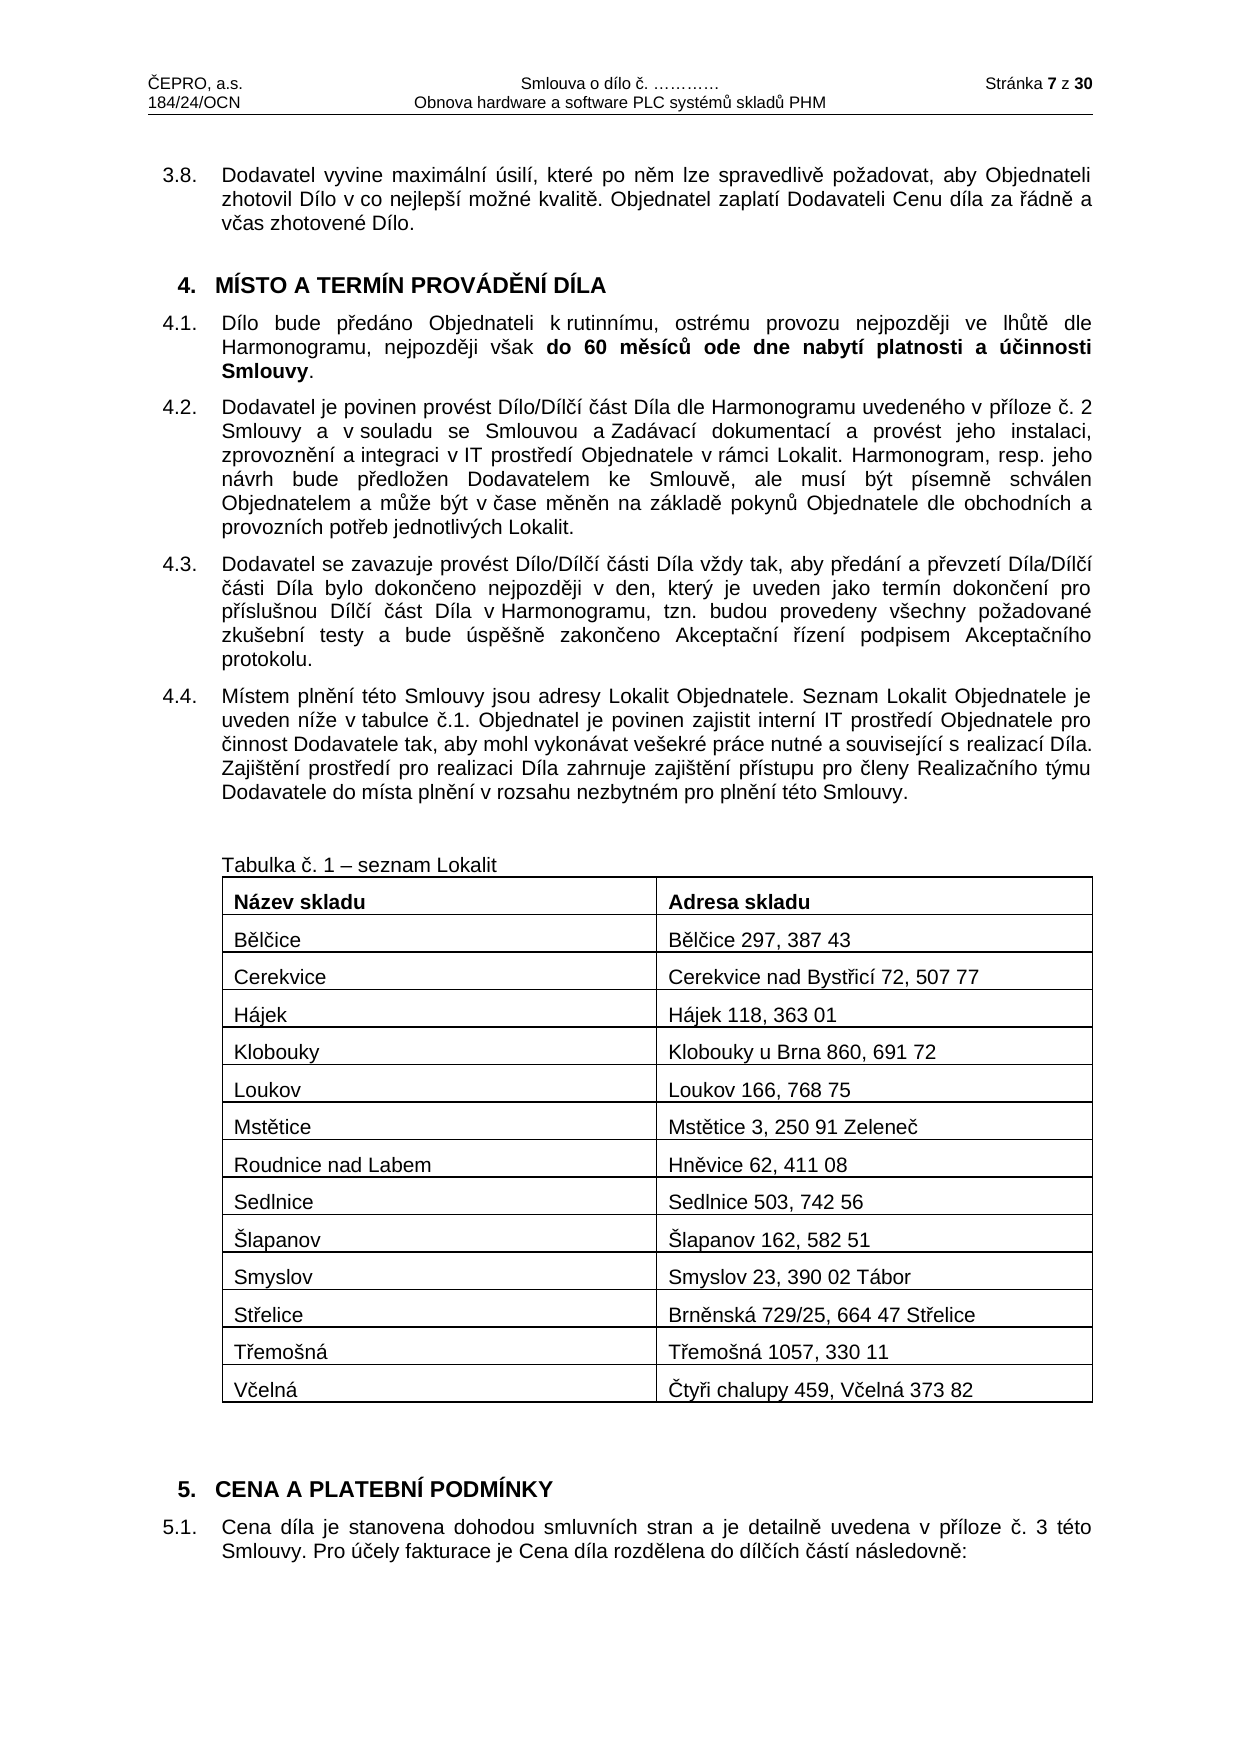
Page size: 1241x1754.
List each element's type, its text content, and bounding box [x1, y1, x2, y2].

table_cell Šlapanov 162, 582 51 [657, 1215, 1092, 1251]
table_cell Bělčice [223, 915, 656, 951]
table_cell Cerekvice nad Bystřicí 72, 507 77 [657, 953, 1092, 989]
list Tabulka č. 1 – seznam Lokalit [221, 852, 1093, 876]
text Dílo bude předáno Objednateli k rutinnímu, ostrému provozu nejpozději ve lhůtě dle Harmonogramu, nejpozději však do 60 měsíců ode dne nabytí platnosti a účinnosti Smlouvy. [162, 311, 1093, 383]
table_cell Hájek 118, 363 01 [657, 990, 1092, 1026]
table_cell Včelná [223, 1365, 656, 1401]
table_cell Třemošná 1057, 330 11 [657, 1328, 1092, 1364]
subtitle MÍSTO A TERMÍN provádění díla [177, 272, 1093, 298]
table_cell Sedlnice 503, 742 56 [657, 1178, 1092, 1214]
text Cena díla je stanovena dohodou smluvních stran a je detailně uvedena v příloze č. 3 této Smlouvy. Pro účely fakturace je Cena díla rozdělena do dílčích částí následovně: [162, 1515, 1093, 1563]
table_cell Šlapanov [223, 1215, 656, 1251]
table_cell Klobouky u Brna 860, 691 72 [657, 1028, 1092, 1064]
text Dodavatel se zavazuje provést Dílo/Dílčí části Díla vždy tak, aby předání a převzetí Díla/Dílčí části Díla bylo dokončeno nejpozději v den, který je uveden jako termín dokončení pro příslušnou Dílčí část Díla v Harmonogramu, tzn. budou provedeny všechny požadované zkušební testy a bude úspěšně zakončeno Akceptační řízení podpisem Akceptačního protokolu. [162, 551, 1093, 671]
table_cell Brněnská 729/25, 664 47 Střelice [657, 1290, 1092, 1326]
text Dodavatel vyvine maximální úsilí, které po něm lze spravedlivě požadovat, aby Objednateli zhotovil Dílo v co nejlepší možné kvalitě. Objednatel zaplatí Dodavateli Cenu díla za řádně a včas zhotovené Dílo. [162, 162, 1093, 234]
table_cell Hněvice 62, 411 08 [657, 1140, 1092, 1176]
table_cell Mstětice [223, 1103, 656, 1139]
subtitle CENA A PLATEBNÍ PODMÍNKY [177, 1476, 1093, 1503]
table_cell Roudnice nad Labem [223, 1140, 656, 1176]
table_cell Loukov 166, 768 75 [657, 1065, 1092, 1101]
text Dodavatel je povinen provést Dílo/Dílčí část Díla dle Harmonogramu uvedeného v příloze č. 2 Smlouvy a v souladu se Smlouvou a Zadávací dokumentací a provést jeho instalaci, zprovoznění a integraci v IT prostředí Objednatele v rámci Lokalit. Harmonogram, resp. jeho návrh bude předložen Dodavatelem ke Smlouvě, ale musí být písemně schválen Objednatelem a může být v čase měněn na základě pokynů Objednatele dle obchodních a provozních potřeb jednotlivých Lokalit. [162, 395, 1093, 539]
table_header Adresa skladu [657, 878, 1092, 914]
table_cell Mstětice 3, 250 91 Zeleneč [657, 1103, 1092, 1139]
table_cell Sedlnice [223, 1178, 656, 1214]
table_cell Cerekvice [223, 953, 656, 989]
text Místem plnění této Smlouvy jsou adresy Lokalit Objednatele. Seznam Lokalit Objednatele je uveden níže v tabulce č.1. Objednatel je povinen zajistit interní IT prostředí Objednatele pro činnost Dodavatele tak, aby mohl vykonávat vešekré práce nutné a související s realizací Díla. Zajištění prostředí pro realizaci Díla zahrnuje zajištění přístupu pro členy Realizačního týmu Dodavatele do místa plnění v rozsahu nezbytném pro plnění této Smlouvy. [162, 684, 1093, 803]
table_cell Hájek [223, 990, 656, 1026]
table_header Název skladu [223, 878, 656, 914]
table_cell Loukov [223, 1065, 656, 1101]
table_cell Třemošná [223, 1328, 656, 1364]
table_cell Smyslov [223, 1253, 656, 1289]
table_cell Střelice [223, 1290, 656, 1326]
table_cell Čtyři chalupy 459, Včelná 373 82 [657, 1365, 1092, 1401]
table_cell Smyslov 23, 390 02 Tábor [657, 1253, 1092, 1289]
table_cell Bělčice 297, 387 43 [657, 915, 1092, 951]
table_cell Klobouky [223, 1028, 656, 1064]
